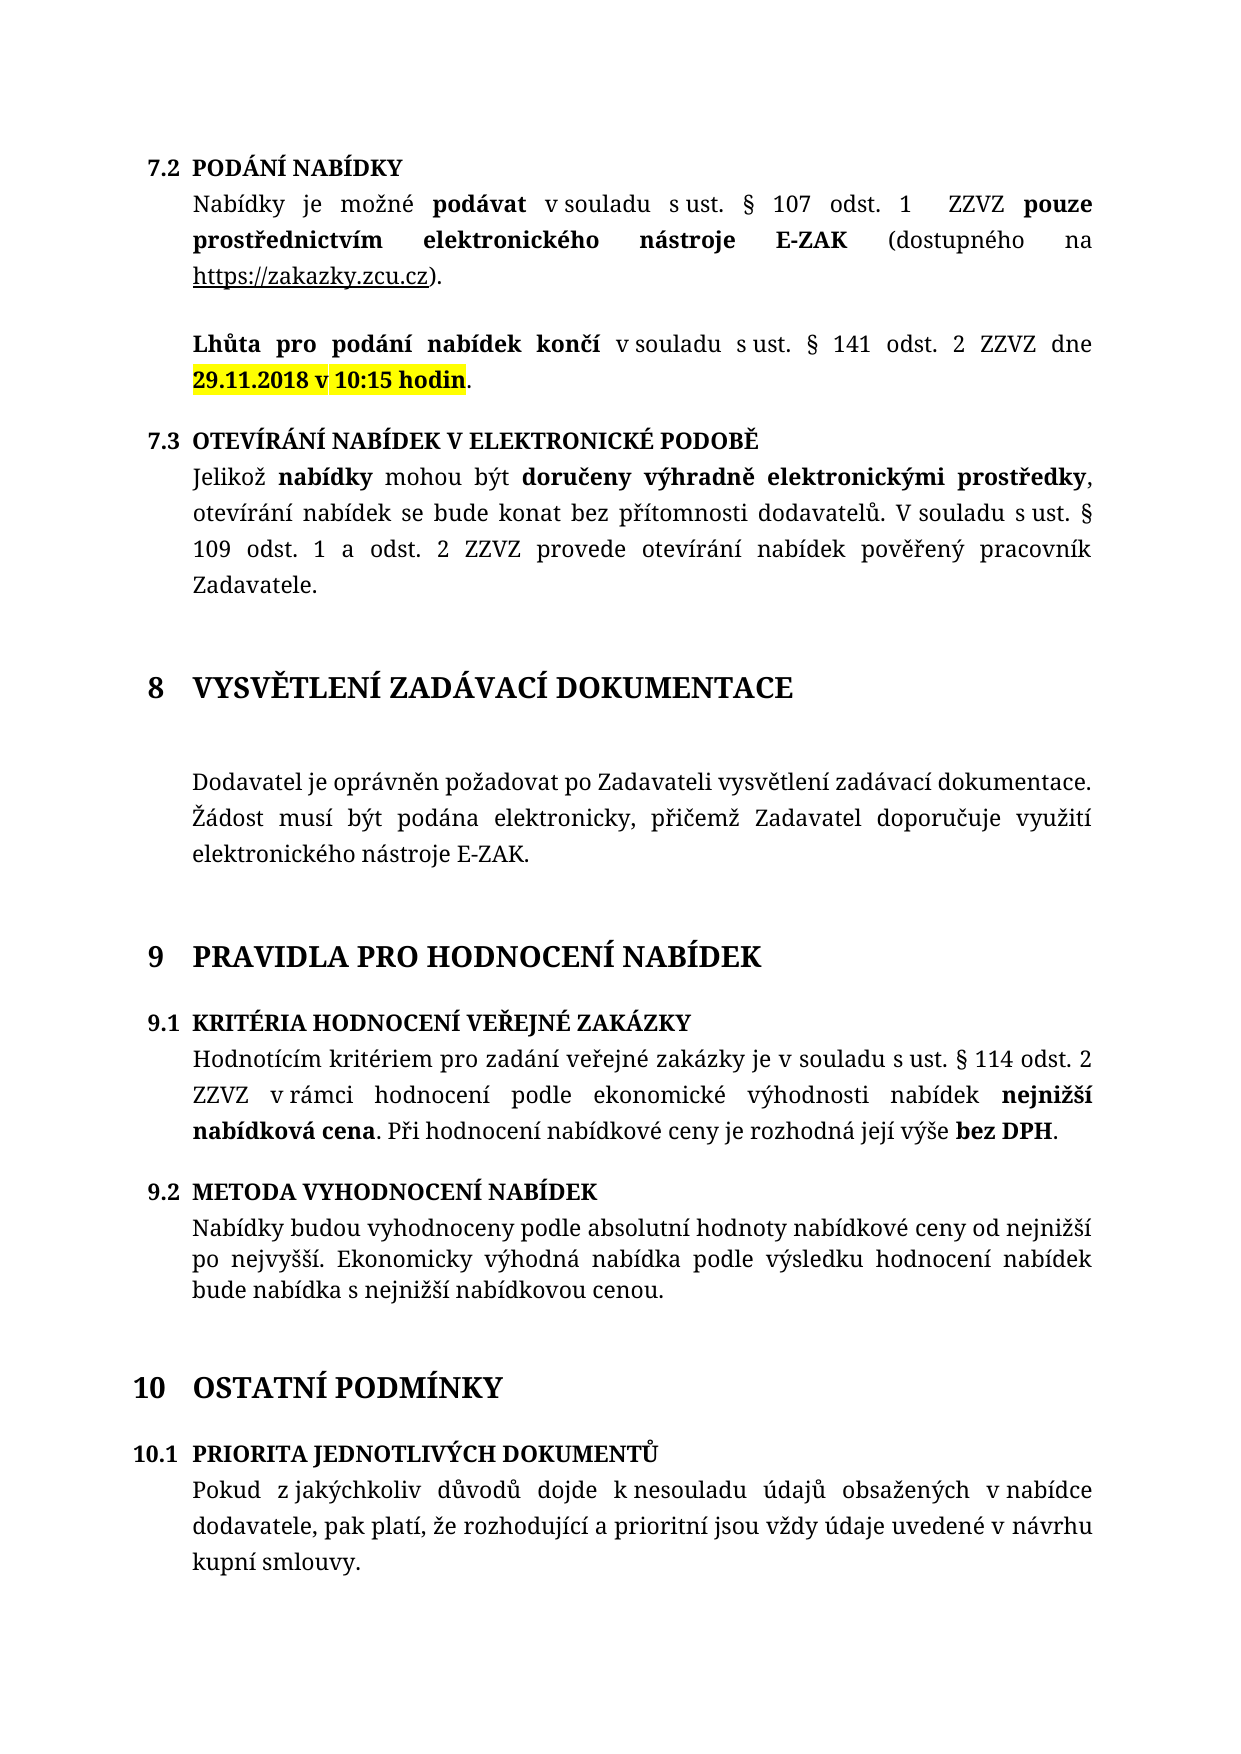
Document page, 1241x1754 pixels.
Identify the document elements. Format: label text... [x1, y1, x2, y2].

subtitle PRIORITA JEDNOTLIVÝCH DOKUMENTŮ [133, 1438, 1093, 1470]
text Jelikož nabídky mohou být doručeny výhradně elektronickými prostředky, otevírání nabídek se bude konat bez přítomnosti dodavatelů. V souladu s ust. § 109 odst. 1 a odst. 2 ZZVZ provede otevírání nabídek pověřený pracovník Zadavatele. [193, 461, 1093, 600]
text Pokud z jakýchkoliv důvodů dojde k nesouladu údajů obsažených v nabídce dodavatele, pak platí, že rozhodující a prioritní jsou vždy údaje uvedené v návrhu kupní smlouvy. [192, 1474, 1093, 1577]
subtitle OTEVÍRÁNÍ NABÍDEK V ELEKTRONICKÉ PODOBĚ [148, 425, 1093, 456]
text Lhůta pro podání nabídek končí v souladu s ust. § 141 odst. 2 ZZVZ dne 29.11.2018 v 10:15 hodin. [193, 328, 1093, 395]
subtitle VYSVĚTLENÍ ZADÁVACÍ DOKUMENTACE [148, 667, 1093, 707]
subtitle OSTATNÍ PODMÍNKY [133, 1368, 1093, 1407]
text Dodavatel je oprávněn požadovat po Zadavateli vysvětlení zadávací dokumentace. Žádost musí být podána elektronicky, přičemž Zadavatel doporučuje využití elektronického nástroje E-ZAK. [192, 766, 1093, 869]
text Hodnotícím kritériem pro zadání veřejné zakázky je v souladu s ust. § 114 odst. 2 ZZVZ v rámci hodnocení podle ekonomické výhodnosti nabídek nejnižší nabídková cena. Při hodnocení nabídkové ceny je rozhodná její výše bez DPH. [193, 1043, 1093, 1146]
text Nabídky je možné podávat v souladu s ust. § 107 odst. 1 ZZVZ pouze prostřednictvím elektronického nástroje E-ZAK (dostupného na https://zakazky.zcu.cz). [193, 188, 1093, 291]
subtitle METODA VYHODNOCENÍ NABÍDEK [147, 1176, 1093, 1207]
subtitle PODÁNÍ NABÍDKY [147, 152, 1093, 183]
text Nabídky budou vyhodnoceny podle absolutní hodnoty nabídkové ceny od nejnižší po nejvyšší. Ekonomicky výhodná nabídka podle výsledku hodnocení nabídek bude nabídka s nejnižší nabídkovou cenou. [192, 1212, 1093, 1305]
subtitle KRITÉRIA HODNOCENÍ VEŘEJNÉ ZAKÁZKY [147, 1007, 1093, 1038]
subtitle PRAVIDLA PRO HODNOCENÍ NABÍDEK [148, 936, 1093, 976]
